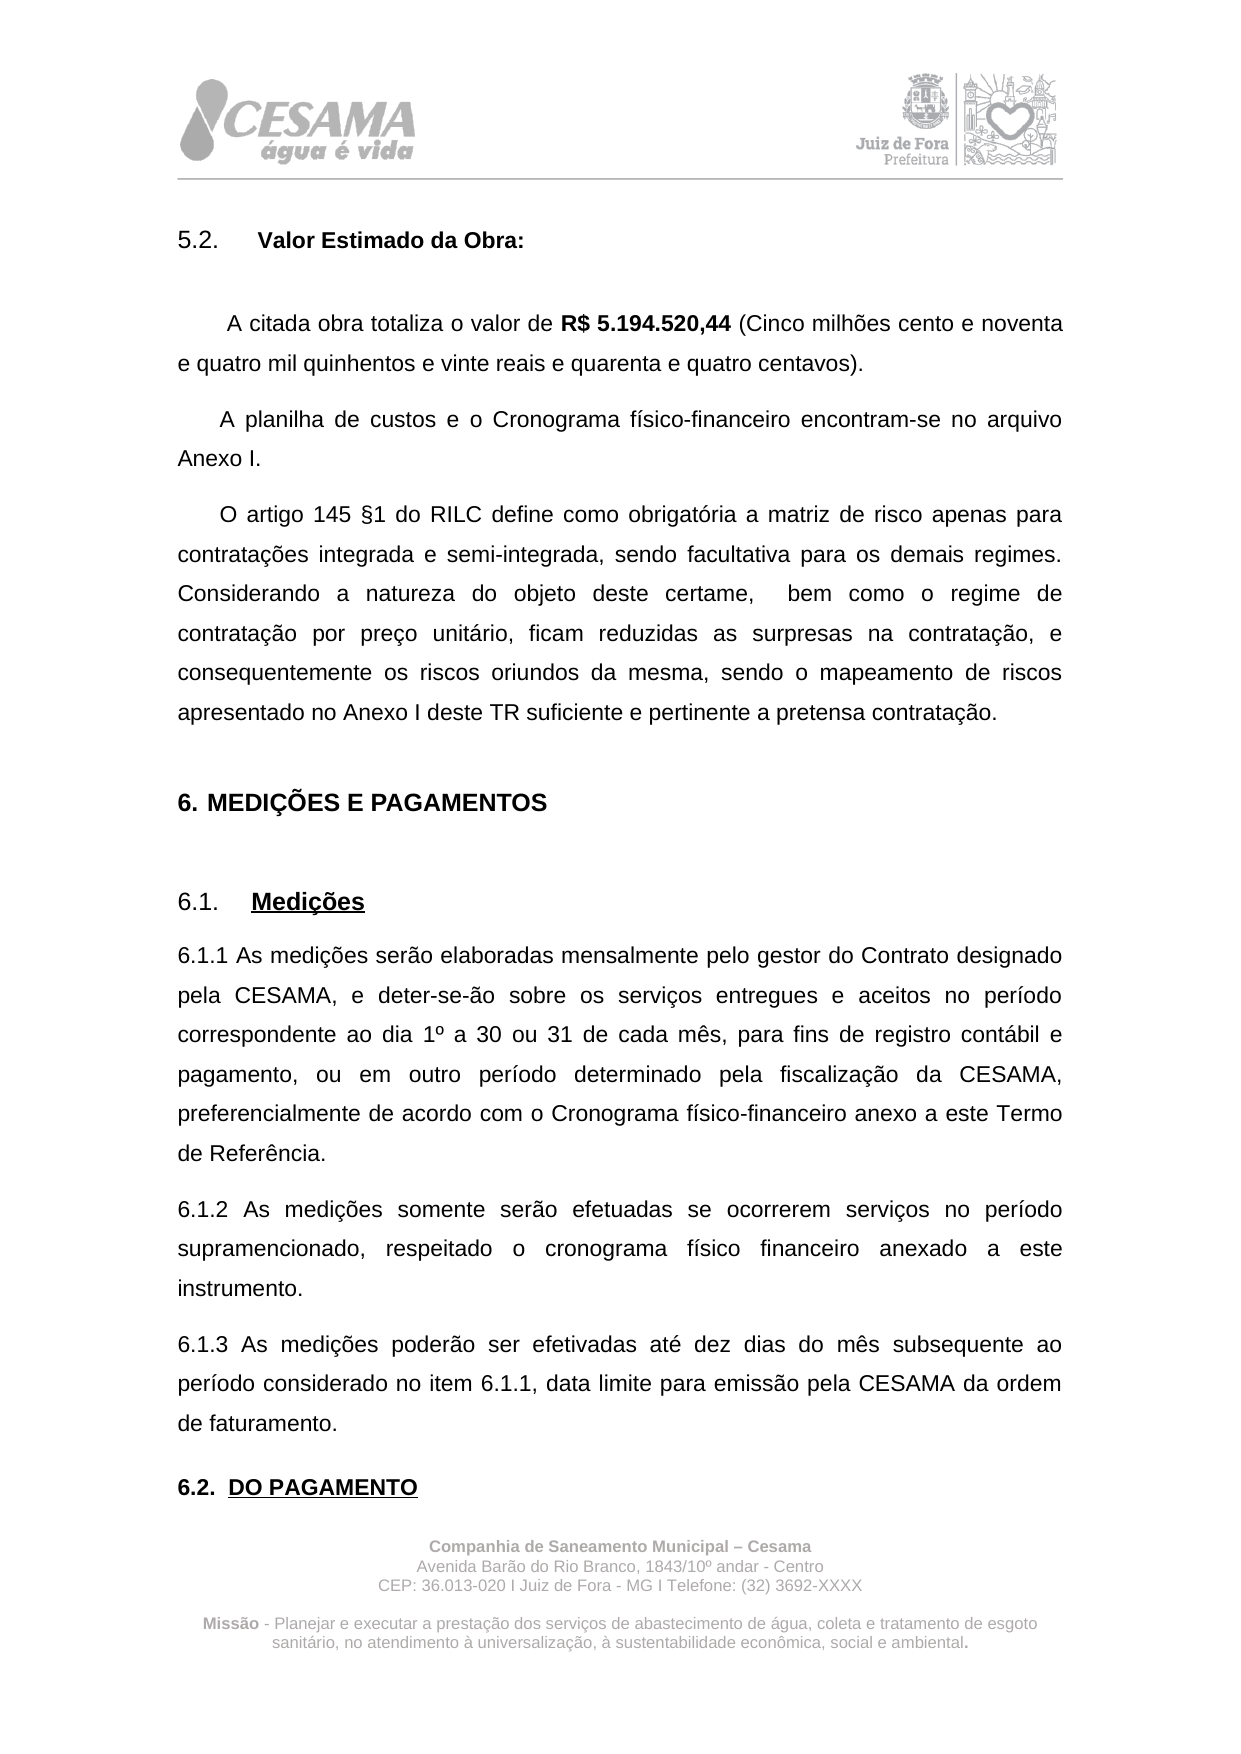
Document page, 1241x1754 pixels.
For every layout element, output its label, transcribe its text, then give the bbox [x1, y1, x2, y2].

text 6.2. DO PAGAMENTO [177, 1474, 1063, 1501]
subtitle MEDIÇÕES E PAGAMENTOS [177, 788, 1063, 817]
text 6.1.2 As medições somente serão efetuadas se ocorrerem serviços no período supramencionado, respeitado o cronograma físico financeiro anexado a este instrumento. [177, 1196, 1063, 1301]
list Medições [177, 886, 1063, 915]
text A planilha de custos e o Cronograma físico-financeiro encontram-se no arquivo Anexo I. [177, 406, 1063, 471]
list Valor Estimado da Obra: [177, 225, 1063, 254]
picture [177, 73, 1063, 180]
text A citada obra totaliza o valor de R$ 5.194.520,44 (Cinco milhões cento e noventa e quatro mil quinhentos e vinte reais e quarenta e quatro centavos). [177, 310, 1063, 376]
text O artigo 145 §1 do RILC define como obrigatória a matriz de risco apenas para contratações integrada e semi-integrada, sendo facultativa para os demais regimes. Considerando a natureza do objeto deste certame, bem como o regime de contratação por preço unitário, ficam reduzidas as surpresas na contratação, e consequentemente os riscos oriundos da mesma, sendo o mapeamento de riscos apresentado no Anexo I deste TR suficiente e pertinente a pretensa contratação. [177, 501, 1063, 725]
text 6.1.3 As medições poderão ser efetivadas até dez dias do mês subsequente ao período considerado no item 6.1.1, data limite para emissão pela CESAMA da ordem de faturamento. [177, 1331, 1063, 1436]
text 6.1.1 As medições serão elaboradas mensalmente pelo gestor do Contrato designado pela CESAMA, e deter-se-ão sobre os serviços entregues e aceitos no período correspondente ao dia 1º a 30 ou 31 de cada mês, para fins de registro contábil e pagamento, ou em outro período determinado pela fiscalização da CESAMA, preferencialmente de acordo com o Cronograma físico-financeiro anexo a este Termo de Referência. [177, 942, 1063, 1166]
